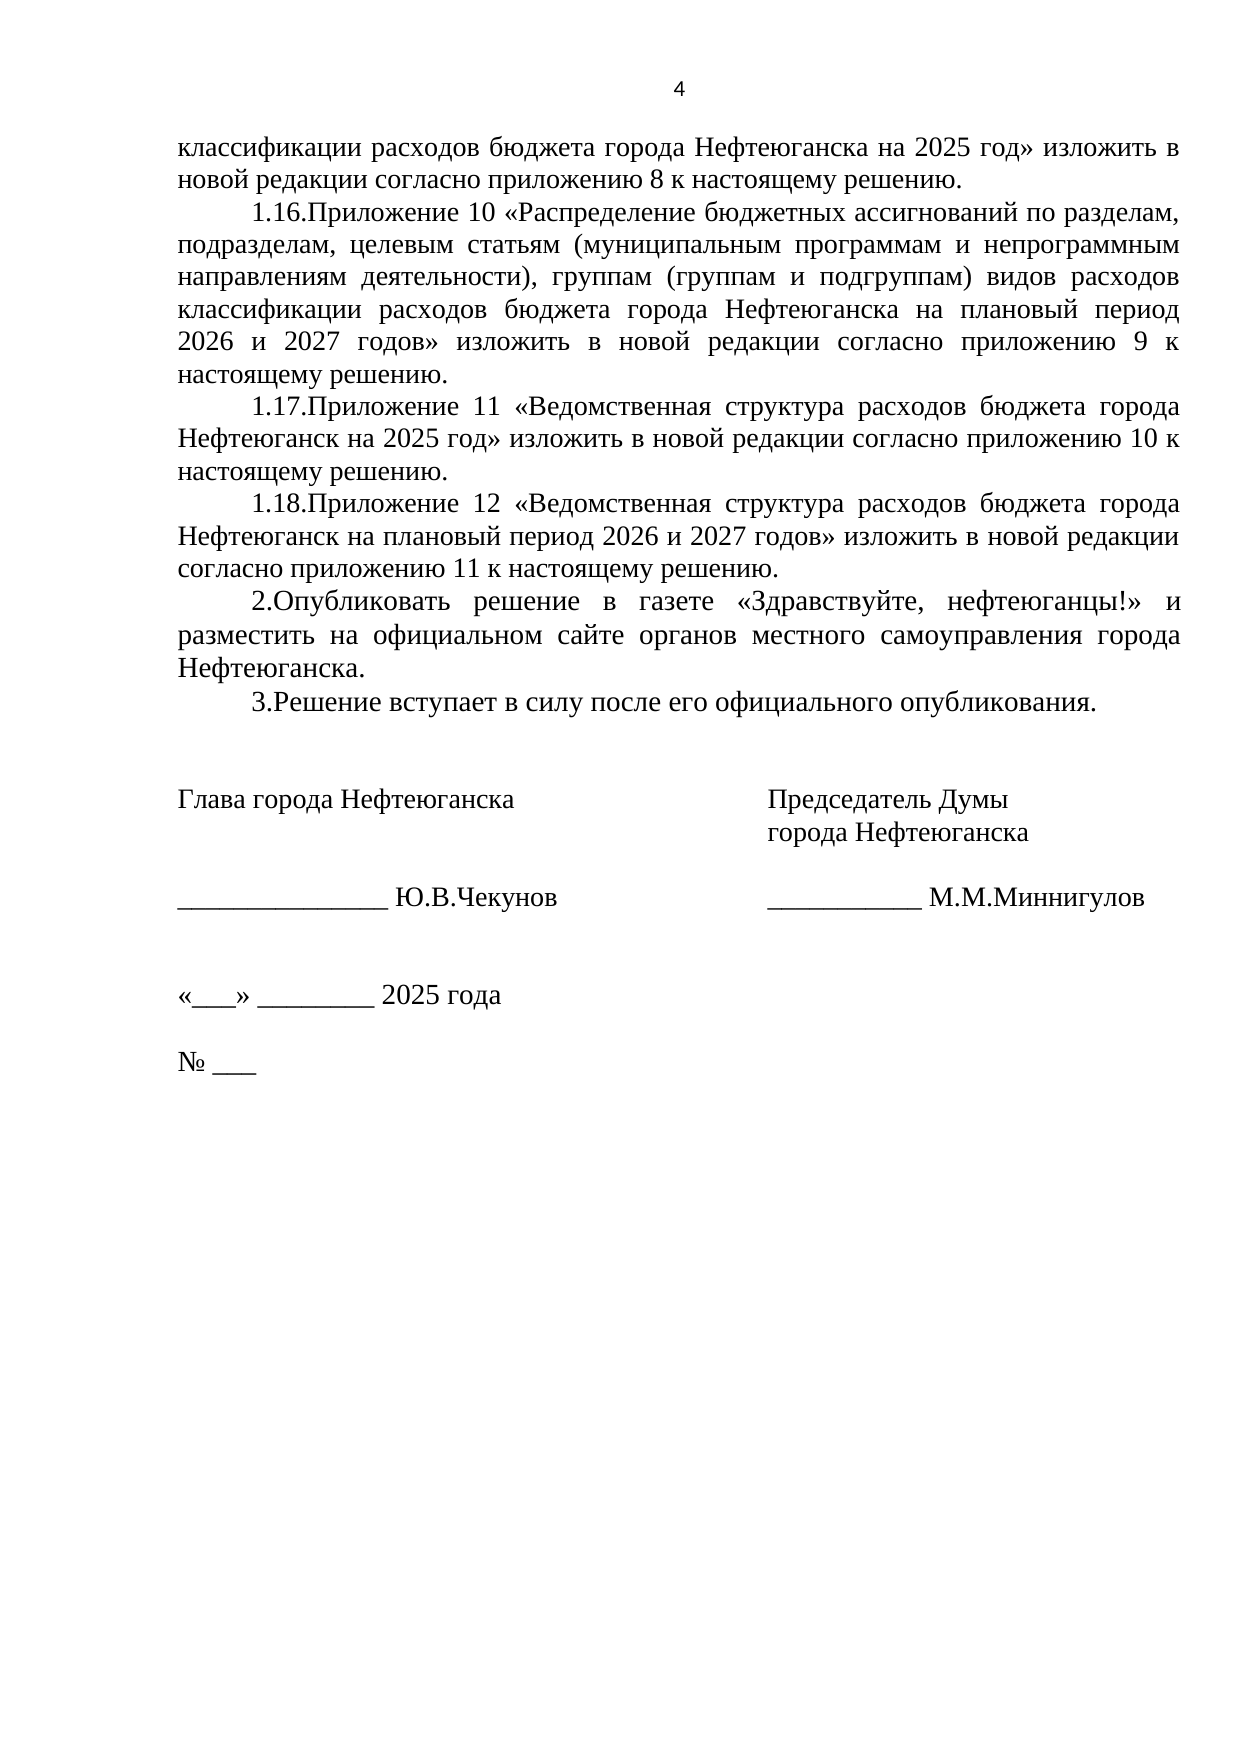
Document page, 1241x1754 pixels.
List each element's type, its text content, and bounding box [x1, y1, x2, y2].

text № ___ [177, 1044, 1181, 1077]
text _______________ Ю.В.Чекунов ___________ М.М.Миннигулов [177, 879, 1181, 912]
text «___» ________ 2025 года [177, 977, 1181, 1010]
text 1.17.Приложение 11 «Ведомственная структура расходов бюджета города Нефтеюганск на 2025 год» изложить в новой редакции согласно приложению 10 к настоящему решению. [177, 389, 1181, 486]
text Глава города Нефтеюганска Председатель Думы [177, 782, 1181, 815]
text 1.16.Приложение 10 «Распределение бюджетных ассигнований по разделам, подразделам, целевым статьям (муниципальным программам и непрограммным направлениям деятельности), группам (группам и подгруппам) видов расходов классификации расходов бюджета города Нефтеюганска на плановый период 2026 и 2027 годов» изложить в новой редакции согласно приложению 9 к настоящему решению. [177, 195, 1181, 389]
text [177, 130, 1181, 195]
text 1.18.Приложение 12 «Ведомственная структура расходов бюджета города Нефтеюганск на плановый период 2026 и 2027 годов» изложить в новой редакции согласно приложению 11 к настоящему решению. [177, 486, 1181, 583]
text 3.Решение вступает в силу после его официального опубликования. [177, 684, 1181, 718]
text города Нефтеюганска [177, 815, 1181, 847]
text 2.Опубликовать решение в газете «Здравствуйте, нефтеюганцы!» и разместить на официальном сайте органов местного самоуправления города Нефтеюганска. [177, 583, 1181, 684]
